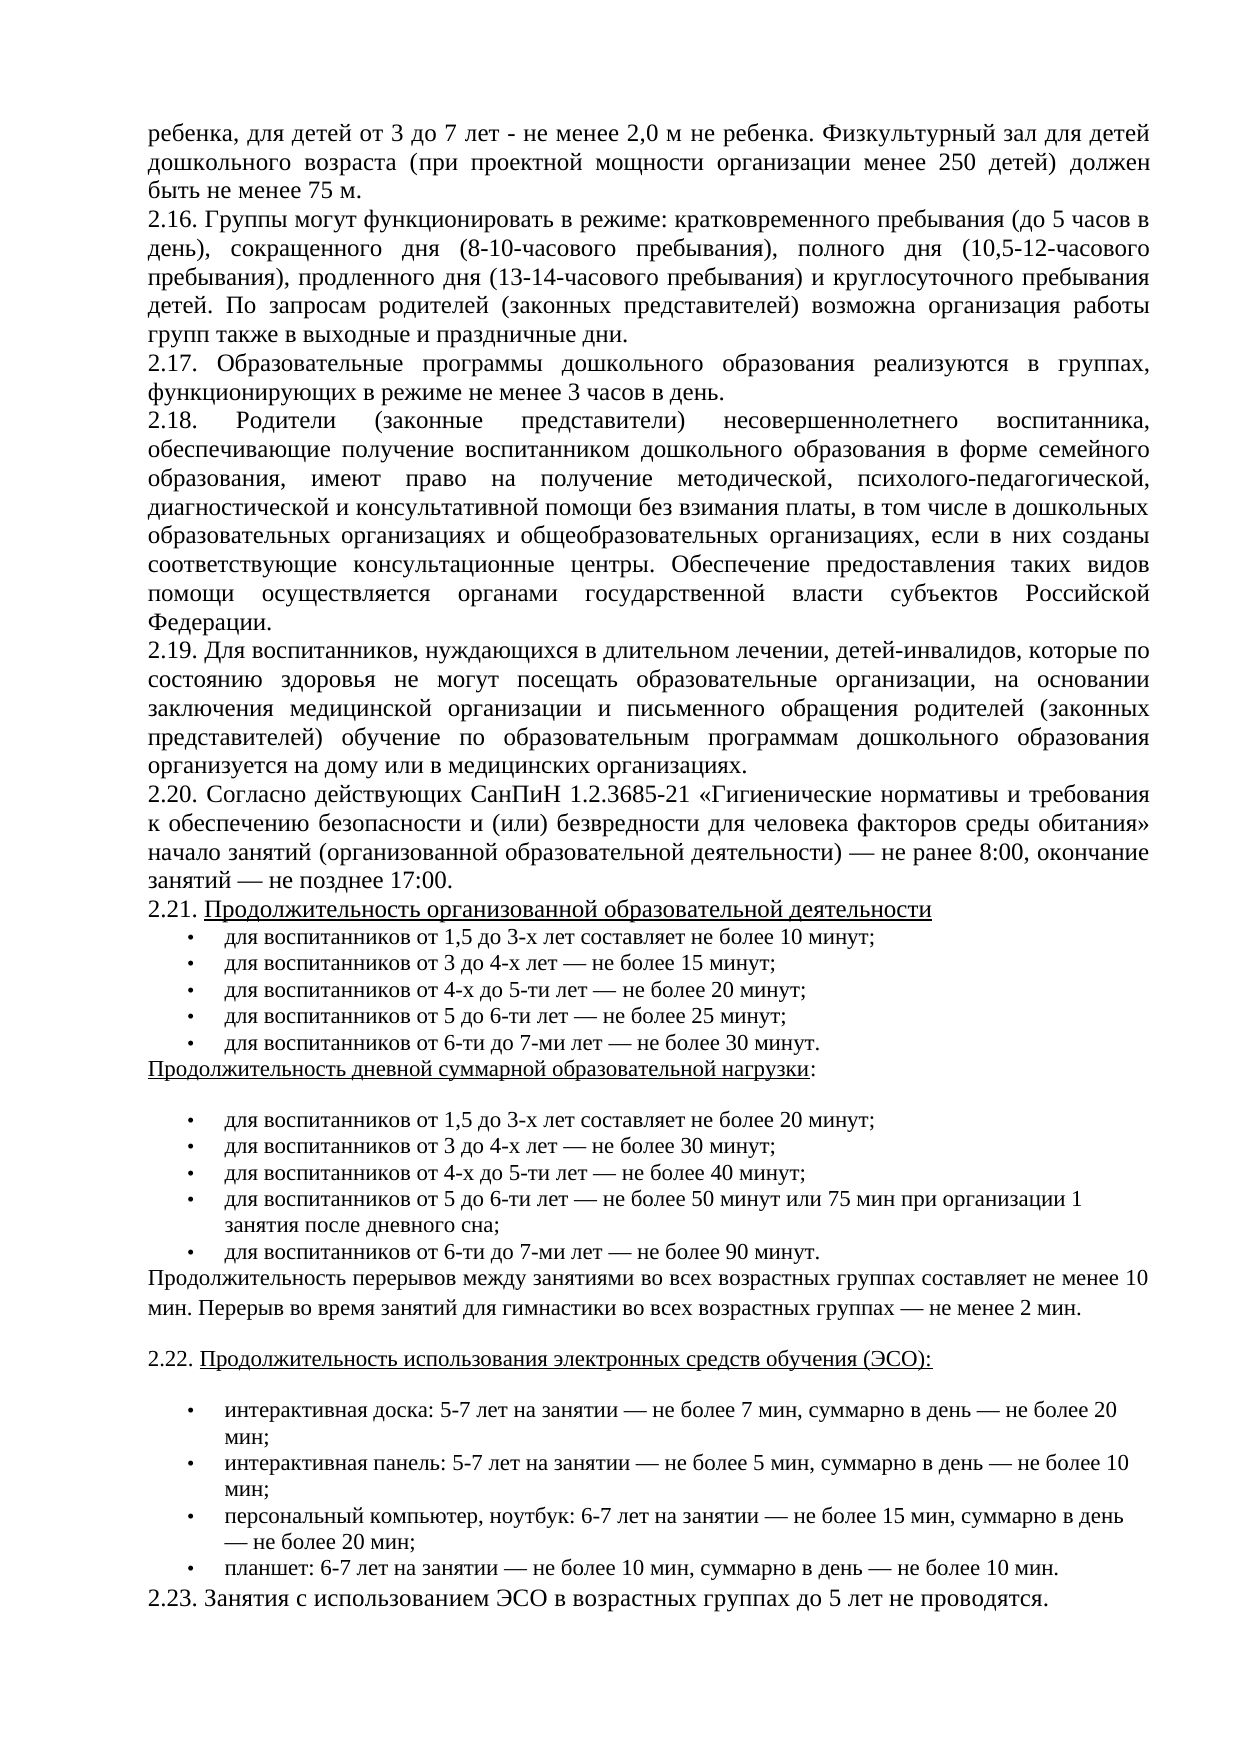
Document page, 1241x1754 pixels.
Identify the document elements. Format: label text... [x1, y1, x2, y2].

list для воспитанников от 4-х до 5-ти лет — не более 40 минут; [187, 1159, 1151, 1185]
text 2.17. Образовательные программы дошкольного образования реализуются в группах, функционирующих в режиме не менее 3 часов в день. [148, 348, 1151, 406]
text 2.19. Для воспитанников, нуждающихся в длительном лечении, детей-инвалидов, которые по состоянию здоровья не могут посещать образовательные организации, на основании заключения медицинской организации и письменного обращения родителей (законных представителей) обучение по образовательным программам дошкольного образования организуется на дому или в медицинских организациях. [148, 636, 1151, 779]
list для воспитанников от 5 до 6-ти лет — не более 50 минут или 75 мин при организации 1 занятия после дневного сна; [187, 1185, 1151, 1238]
list для воспитанников от 1,5 до 3-х лет составляет не более 20 минут; [187, 1106, 1151, 1132]
text Продолжительность дневной суммарной образовательной нагрузки: [148, 1055, 1151, 1081]
list для воспитанников от 5 до 6-ти лет — не более 25 минут; [187, 1002, 1151, 1028]
list для воспитанников от 3 до 4-х лет — не более 15 минут; [187, 949, 1151, 976]
text 2.22. Продолжительность использования электронных средств обучения (ЭСО): [148, 1345, 1151, 1372]
list персональный компьютер, ноутбук: 6-7 лет на занятии — не более 15 мин, суммарно в день — не более 20 мин; [187, 1502, 1151, 1554]
list интерактивная доска: 5-7 лет на занятии — не более 7 мин, суммарно в день — не более 20 мин; [187, 1396, 1151, 1449]
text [148, 118, 1151, 204]
text 2.20. Согласно действующих СанПиН 1.2.3685-21 «Гигиенические нормативы и требования к обеспечению безопасности и (или) безвредности для человека факторов среды обитания» начало занятий (организованной образовательной деятельности) — не ранее 8:00, окончание занятий — не позднее 17:00. [148, 779, 1151, 894]
list интерактивная панель: 5-7 лет на занятии — не более 5 мин, суммарно в день — не более 10 мин; [187, 1449, 1151, 1502]
list для воспитанников от 6-ти до 7-ми лет — не более 30 минут. [187, 1028, 1151, 1055]
list планшет: 6-7 лет на занятии — не более 10 мин, суммарно в день — не более 10 мин. [187, 1554, 1151, 1581]
list для воспитанников от 3 до 4-х лет — не более 30 минут; [187, 1132, 1151, 1159]
list для воспитанников от 6-ти до 7-ми лет — не более 90 минут. [187, 1238, 1151, 1264]
text 2.21. Продолжительность организованной образовательной деятельности [148, 894, 1151, 923]
text 2.16. Группы могут функционировать в режиме: кратковременного пребывания (до 5 часов в день), сокращенного дня (8-10-часового пребывания), полного дня (10,5-12-часового пребывания), продленного дня (13-14-часового пребывания) и круглосуточного пребывания детей. По запросам родителей (законных представителей) возможна организация работы групп также в выходные и праздничные дни. [148, 204, 1151, 348]
list для воспитанников от 1,5 до 3-х лет составляет не более 10 минут; [187, 923, 1151, 949]
list для воспитанников от 4-х до 5-ти лет — не более 20 минут; [187, 976, 1151, 1002]
text 2.18. Родители (законные представители) несовершеннолетнего воспитанника, обеспечивающие получение воспитанником дошкольного образования в форме семейного образования, имеют право на получение методической, психолого-педагогической, диагностической и консультативной помощи без взимания платы, в том числе в дошкольных образовательных организациях и общеобразовательных организациях, если в них созданы соответствующие консультационные центры. Обеспечение предоставления таких видов помощи осуществляется органами государственной власти субъектов Российской Федерации. [148, 406, 1151, 636]
text 2.23. Занятия с использованием ЭСО в возрастных группах до 5 лет не проводятся. [148, 1581, 1151, 1612]
text Продолжительность перерывов между занятиями во всех возрастных группах составляет не менее 10 мин. Перерыв во время занятий для гимнастики во всех возрастных группах — не менее 2 мин. [148, 1264, 1151, 1321]
